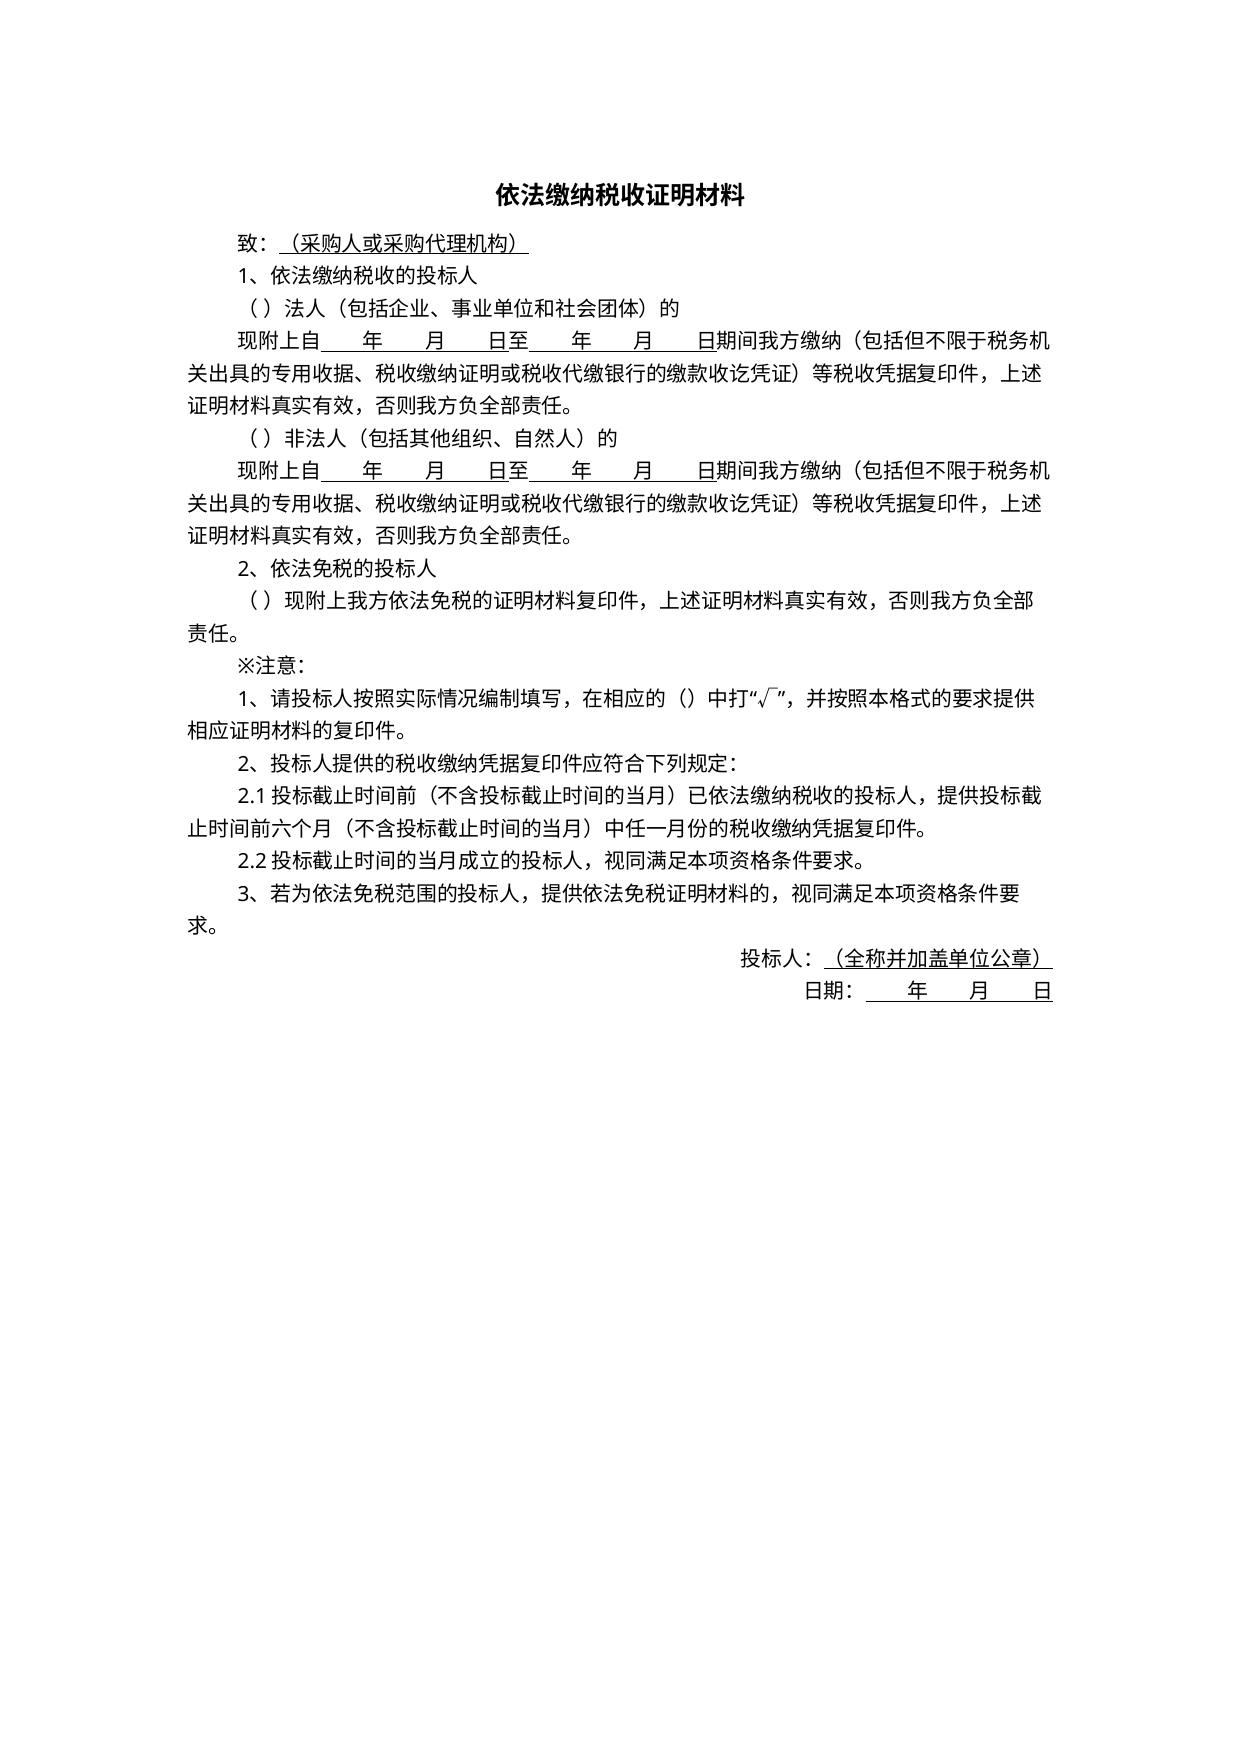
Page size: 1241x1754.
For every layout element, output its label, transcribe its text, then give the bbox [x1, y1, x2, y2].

text （ ）非法人（包括其他组织、自然人）的 [187, 422, 1053, 454]
text 2.2投标截止时间的当月成立的投标人，视同满足本项资格条件要求。 [187, 844, 1053, 877]
text 3、若为依法免税范围的投标人，提供依法免税证明材料的，视同满足本项资格条件要求。 [187, 877, 1053, 942]
text 依法缴纳税收证明材料 [187, 162, 1053, 227]
text 1、请投标人按照实际情况编制填写，在相应的（）中打“√”，并按照本格式的要求提供相应证明材料的复印件。 [187, 682, 1053, 747]
text ※注意： [187, 649, 1053, 682]
text 投标人：（全称并加盖单位公章） [187, 942, 1053, 974]
text 致：（采购人或采购代理机构） [187, 227, 1053, 259]
text 1、依法缴纳税收的投标人 [187, 259, 1053, 292]
text （ ）现附上我方依法免税的证明材料复印件，上述证明材料真实有效，否则我方负全部责任。 [187, 584, 1053, 649]
text 2.1投标截止时间前（不含投标截止时间的当月）已依法缴纳税收的投标人，提供投标截止时间前六个月（不含投标截止时间的当月）中任一月份的税收缴纳凭据复印件。 [187, 779, 1053, 844]
text （ ）法人（包括企业、事业单位和社会团体）的 [187, 292, 1053, 324]
text 日期： 年 月 日 [187, 974, 1053, 1007]
text 2、投标人提供的税收缴纳凭据复印件应符合下列规定： [187, 747, 1053, 779]
text 2、依法免税的投标人 [187, 552, 1053, 584]
text 现附上自 年 月 日至 年 月 日期间我方缴纳（包括但不限于税务机关出具的专用收据、税收缴纳证明或税收代缴银行的缴款收讫凭证）等税收凭据复印件，上述证明材料真实有效，否则我方负全部责任。 [187, 324, 1053, 422]
text 现附上自 年 月 日至 年 月 日期间我方缴纳（包括但不限于税务机关出具的专用收据、税收缴纳证明或税收代缴银行的缴款收讫凭证）等税收凭据复印件，上述证明材料真实有效，否则我方负全部责任。 [187, 454, 1053, 552]
